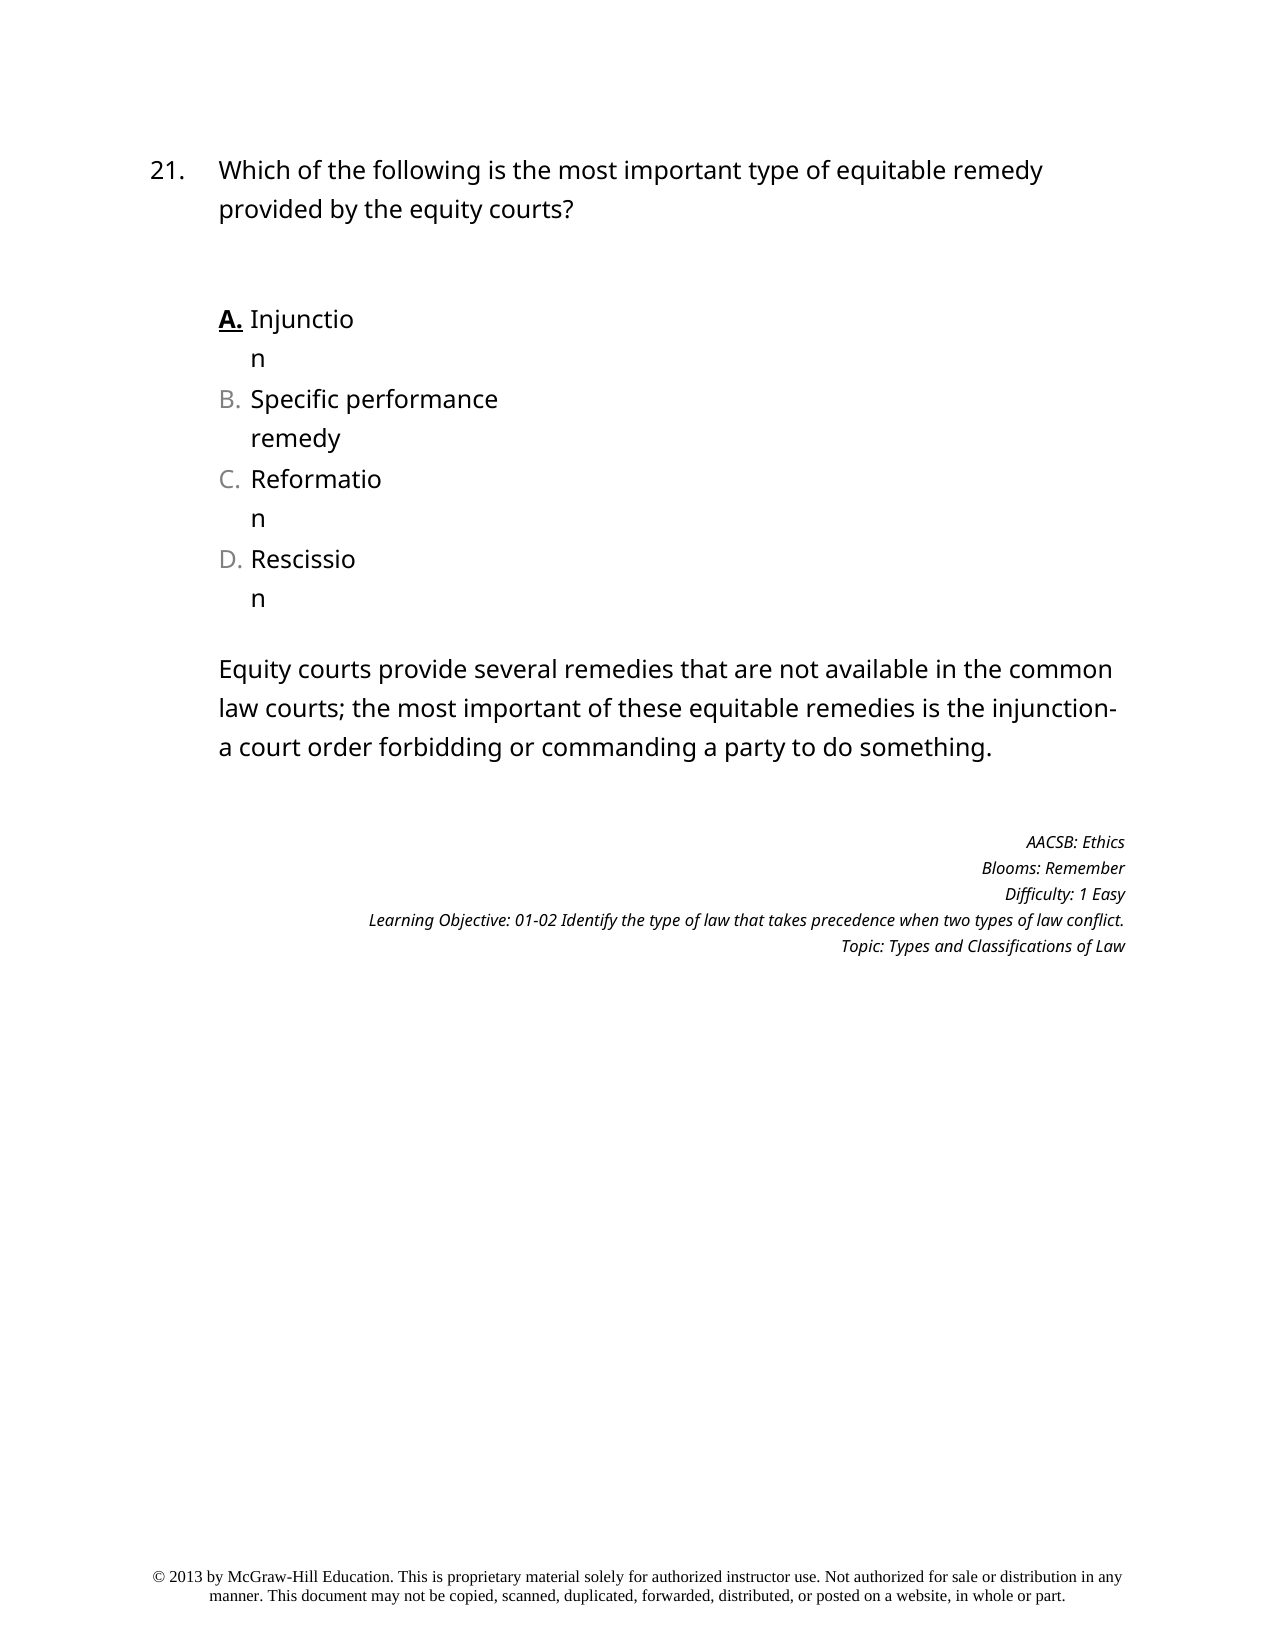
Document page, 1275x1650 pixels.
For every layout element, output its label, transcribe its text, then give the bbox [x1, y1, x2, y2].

table_header Which of the following is the most important type of equitable remedy provided by the equity courts? Equity courts provide several remedies that are not available in the common law courts; the most important of these equitable remedies is the injunction-a court order forbidding or commanding a party to do something. [218, 153, 1125, 801]
table_header AACSB: Ethics Blooms: Remember Difficulty: 1 Easy Learning Objective: 01-02 Identify the type of law that takes precedence when two types of law conflict. Topic: Types and Classifications of Law [150, 830, 1125, 993]
table_header 21. [150, 153, 218, 801]
